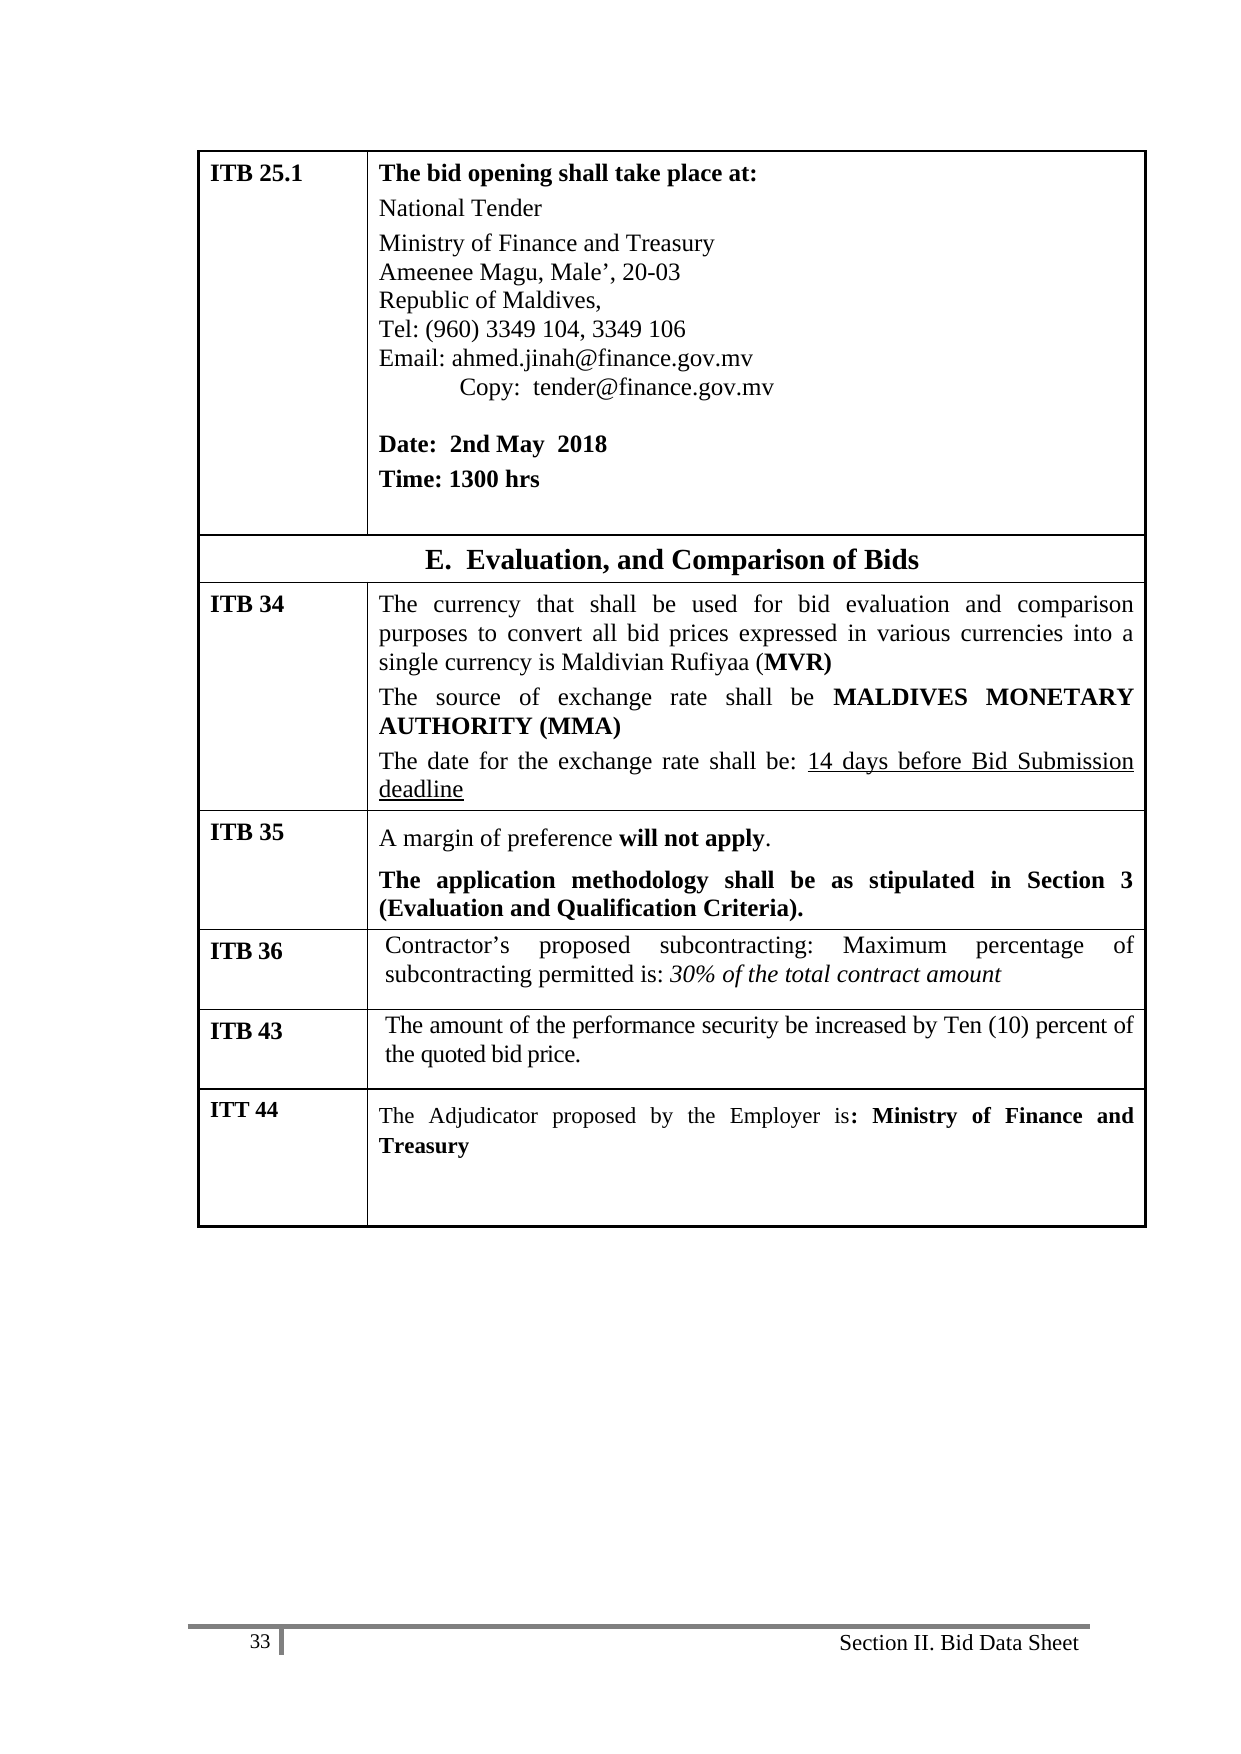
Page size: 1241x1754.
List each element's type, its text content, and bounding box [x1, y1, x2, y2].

table_cell ITB 34 [200, 583, 367, 809]
table_cell ITB 36 [200, 930, 367, 1008]
table_cell The currency that shall be used for bid evaluation and comparison purposes to convert all bid prices expressed in various currencies into a single currency is Maldivian Rufiyaa (MVR) The source of exchange rate shall be MALDIVES MONETARY AUTHORITY (MMA) The date for the exchange rate shall be: 14 days before Bid Submission deadline [368, 583, 1144, 809]
table_cell E. Evaluation, and Comparison of Bids [200, 536, 1144, 582]
table_cell ITB 35 [200, 811, 367, 928]
table_cell ITB 25.1 [200, 152, 367, 534]
table_cell Contractor’s proposed subcontracting: Maximum percentage of subcontracting permitted is: 30% of the total contract amount [368, 930, 1144, 1008]
table_cell A margin of preference will not apply. The application methodology shall be as stipulated in Section 3 (Evaluation and Qualification Criteria). [368, 811, 1144, 928]
table_cell ITB 43 [200, 1010, 367, 1088]
table_cell The bid opening shall take place at: National Tender Ministry of Finance and Treasury Ameenee Magu, Male’, 20-03 Republic of Maldives, Tel: (960) 3349 104, 3349 106 Email: ahmed.jinah@finance.gov.mv Copy: tender@finance.gov.mv Date: 2nd May 2018 Time: 1300 hrs [368, 152, 1144, 534]
table_cell The Adjudicator proposed by the Employer is: Ministry of Finance and Treasury [368, 1090, 1144, 1225]
table_cell The amount of the performance security be increased by Ten (10) percent of the quoted bid price. [368, 1010, 1144, 1088]
table_cell ITT 44 [200, 1090, 367, 1225]
